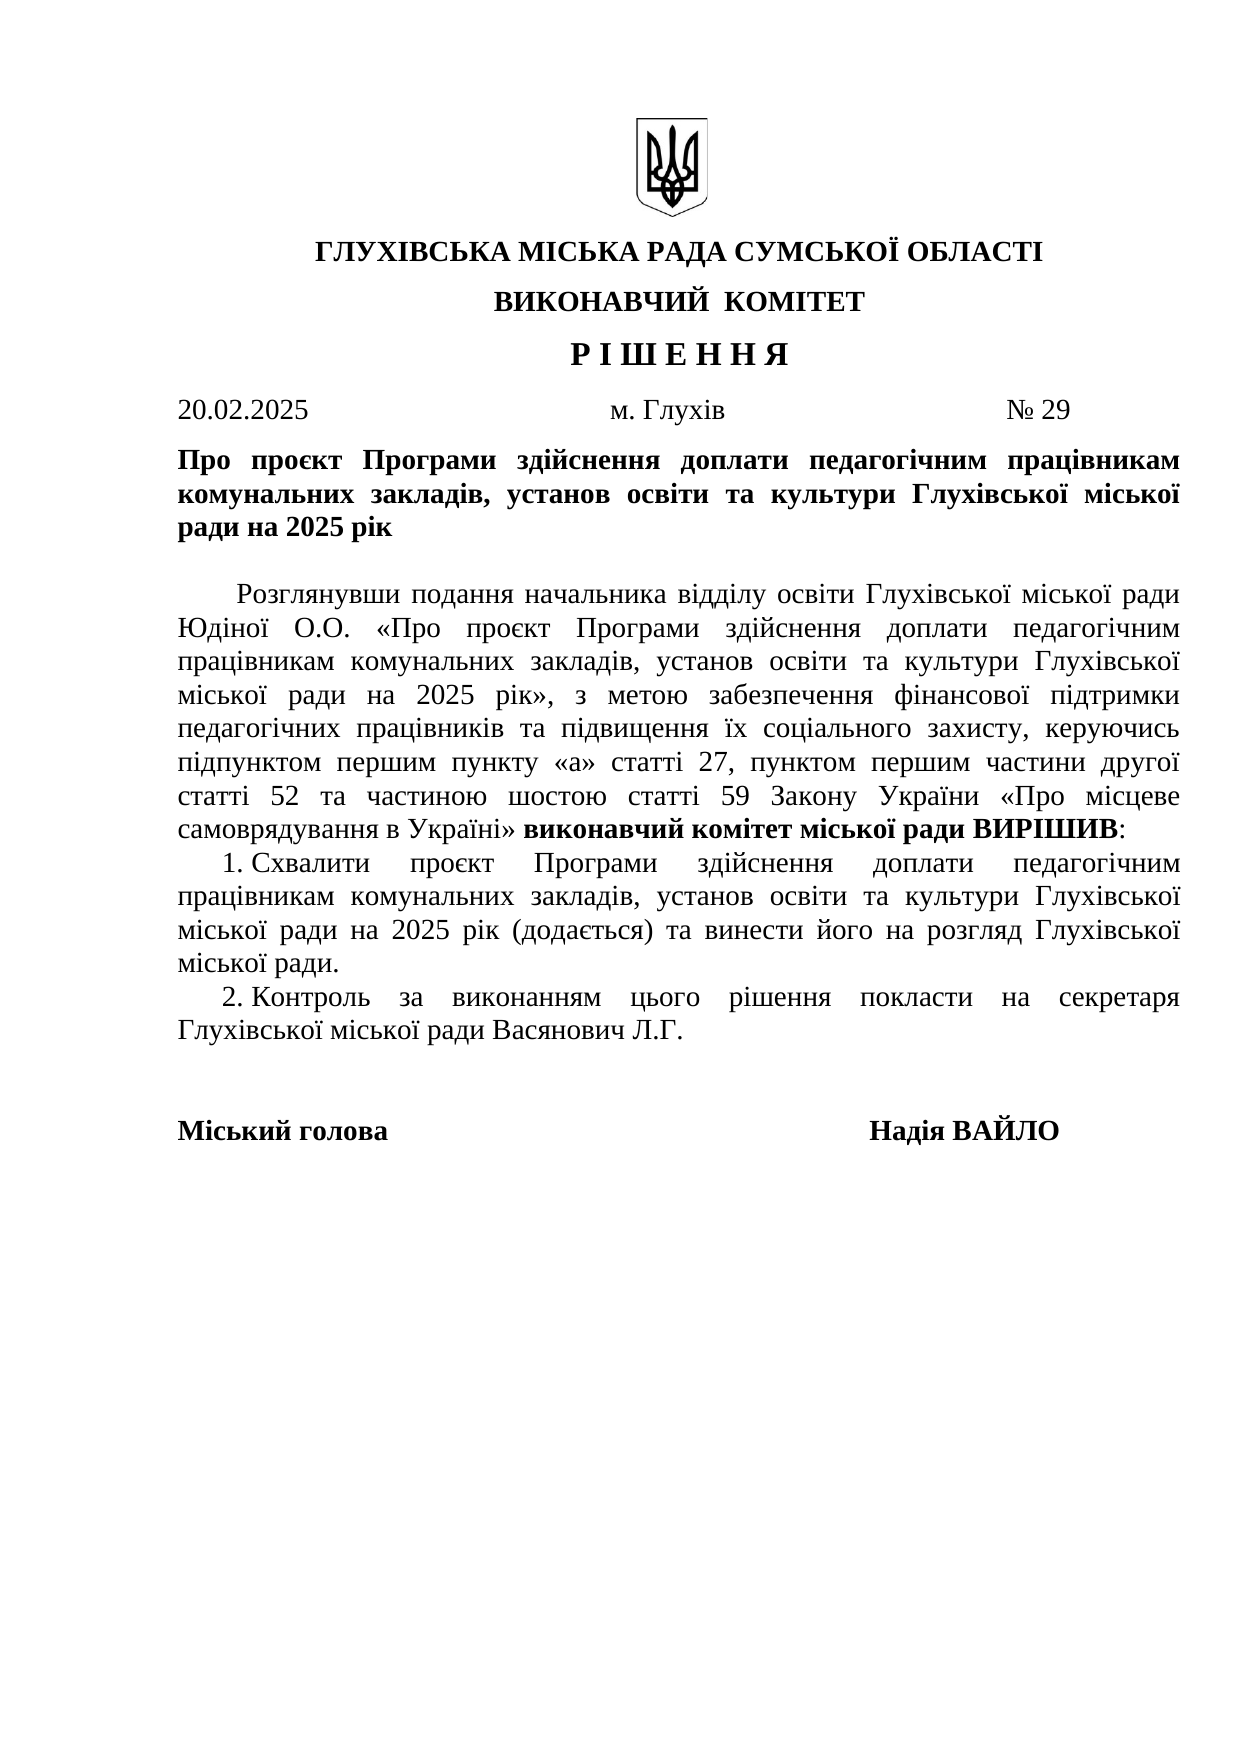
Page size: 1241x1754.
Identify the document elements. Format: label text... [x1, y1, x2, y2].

list Контроль за виконанням цього рішення покласти на секретаря Глухівської міської ради Васянович Л.Г. [177, 979, 1181, 1046]
picture [636, 118, 708, 217]
subtitle ВИКОНАВЧИЙ КОМІТЕТ [177, 284, 1181, 318]
table_header 20.02.2025 [166, 392, 500, 442]
text Міський голова Надія ВАЙЛО [177, 1113, 1181, 1147]
table_header м. Глухів [500, 392, 834, 442]
text Розглянувши подання начальника відділу освіти Глухівської міської ради Юдіної О.О. «Про проєкт Програми здійснення доплати педагогічним працівникам комунальних закладів, установ освіти та культури Глухівської міської ради на 2025 рік», з метою забезпечення фінансової підтримки педагогічних працівників та підвищення їх соціального захисту, керуючись підпунктом першим пункту «а» статті 27, пунктом першим частини другої статті 52 та частиною шостою статті 59 Закону України «Про місцеве самоврядування в Україні» виконавчий комітет міської ради ВИРІШИВ: [177, 576, 1181, 845]
subtitle ГЛУХІВСЬКА МІСЬКА РАДА СУМСЬКОЇ ОБЛАСТІ [177, 234, 1181, 267]
text Про проєкт Програми здійснення доплати педагогічним працівникам комунальних закладів, установ освіти та культури Глухівської міської ради на 2025 рік [177, 442, 1181, 543]
subtitle Р І Ш Е Н Н Я [177, 334, 1181, 373]
list Схвалити проєкт Програми здійснення доплати педагогічним працівникам комунальних закладів, установ освіти та культури Глухівської міської ради на 2025 рік (додається) та винести його на розгляд Глухівської міської ради. [177, 845, 1181, 979]
table_header № 29 [835, 392, 1169, 442]
